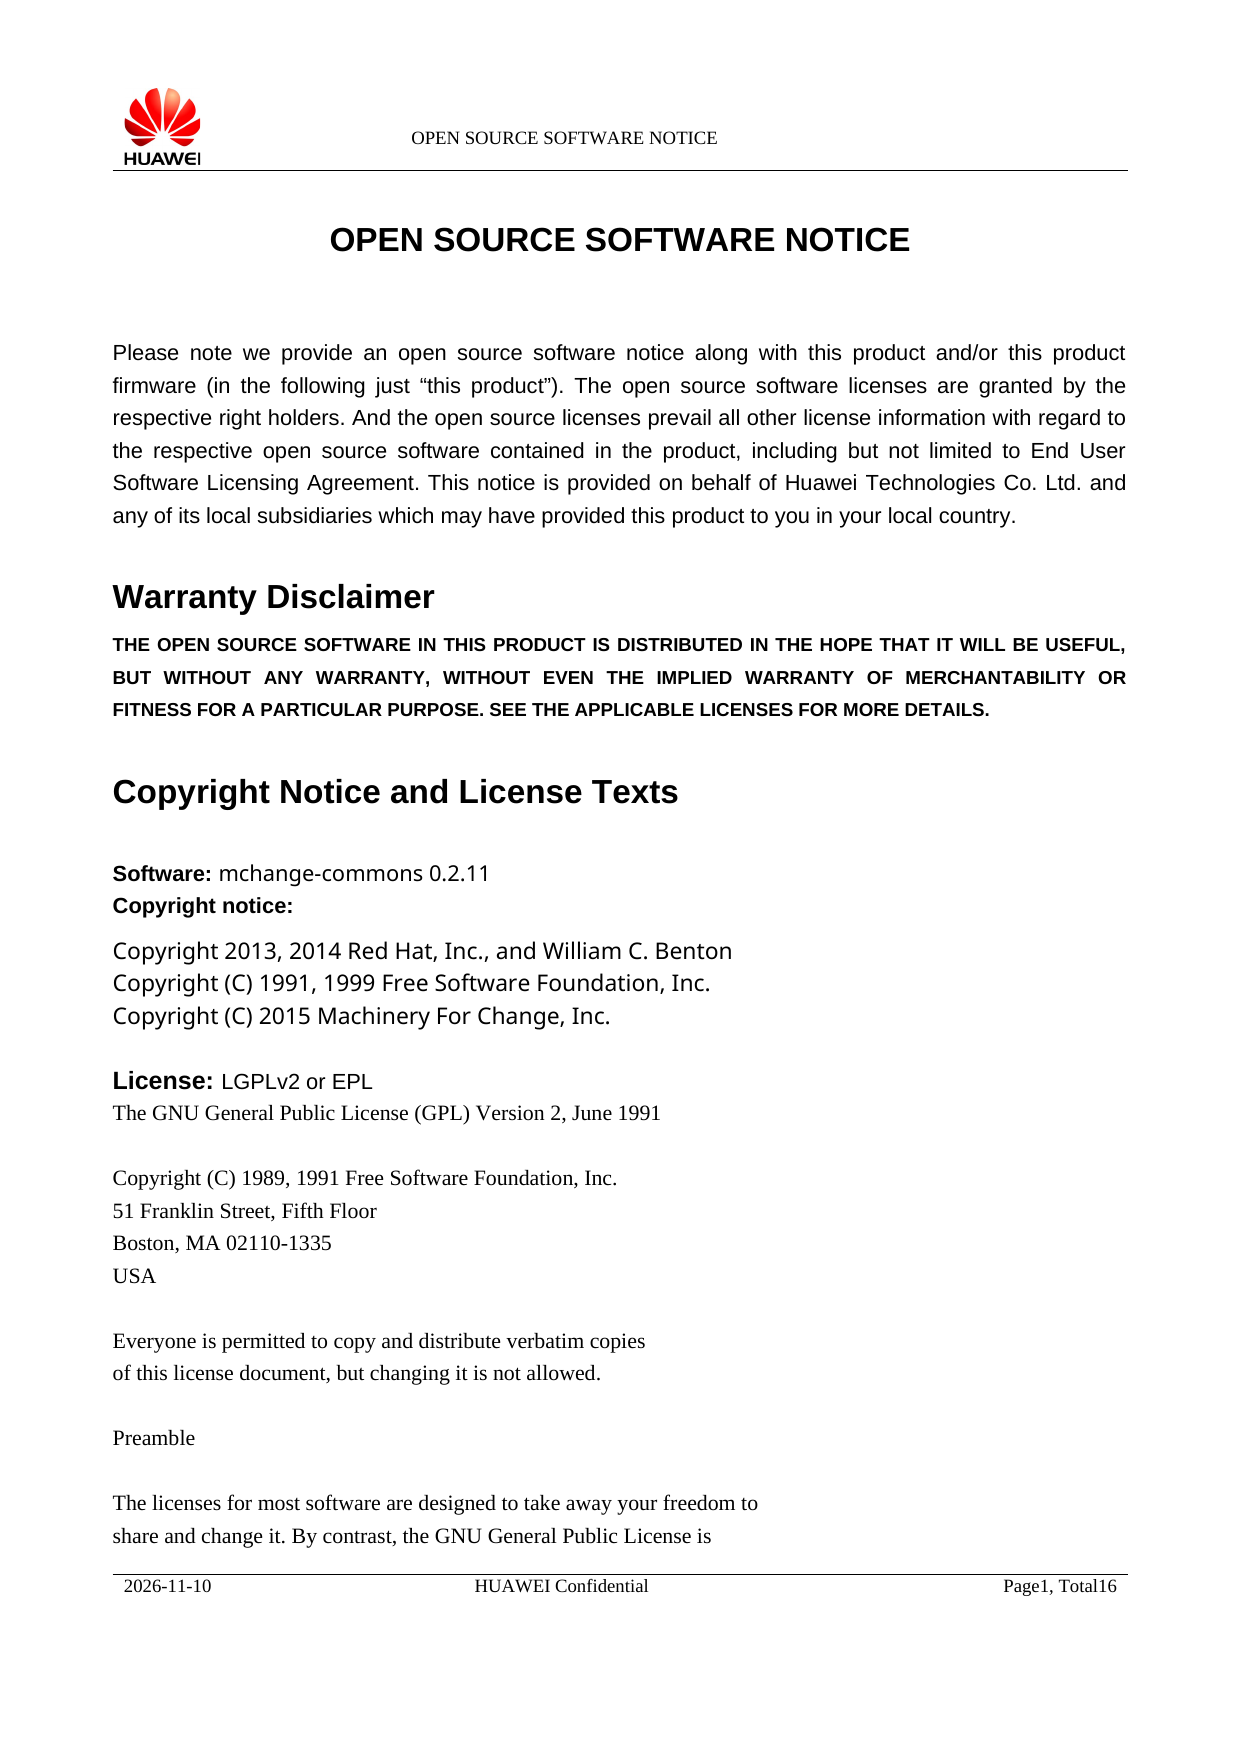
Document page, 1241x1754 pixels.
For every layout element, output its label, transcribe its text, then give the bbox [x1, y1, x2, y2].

title Software: mchange-commons 0.2.11 [112, 856, 1128, 889]
text OPEN SOURCE SOFTWARE NOTICE [112, 206, 1128, 271]
text License: LGPLv2 or EPL [112, 1064, 1128, 1096]
text Copyright notice: [112, 889, 1128, 921]
text Copyright Notice and License Texts [112, 759, 1128, 824]
text Warranty Disclaimer [112, 564, 1128, 629]
text Copyright 2013, 2014 Red Hat, Inc., and William C. Benton Copyright (C) 1991, 1999 Free Software Foundation, Inc. Copyright (C) 2015 Machinery For Change, Inc. [112, 934, 1128, 1064]
picture [124, 88, 201, 165]
text The open source software in this product is distributed in the hope that it will be useful, but WITHOUT ANY WARRANTY, without even the implied warranty of MERCHANTABILITY or FITNESS FOR A PARTICULAR PURPOSE. See the applicable licenses for more details. [112, 629, 1128, 726]
text Please note we provide an open source software notice along with this product and/or this product firmware (in the following just “this product”). The open source software licenses are granted by the respective right holders. And the open source licenses prevail all other license information with regard to the respective open source software contained in the product, including but not limited to End User Software Licensing Agreement. This notice is provided on behalf of Huawei Technologies Co. Ltd. and any of its local subsidiaries which may have provided this product to you in your local country. [112, 336, 1128, 531]
